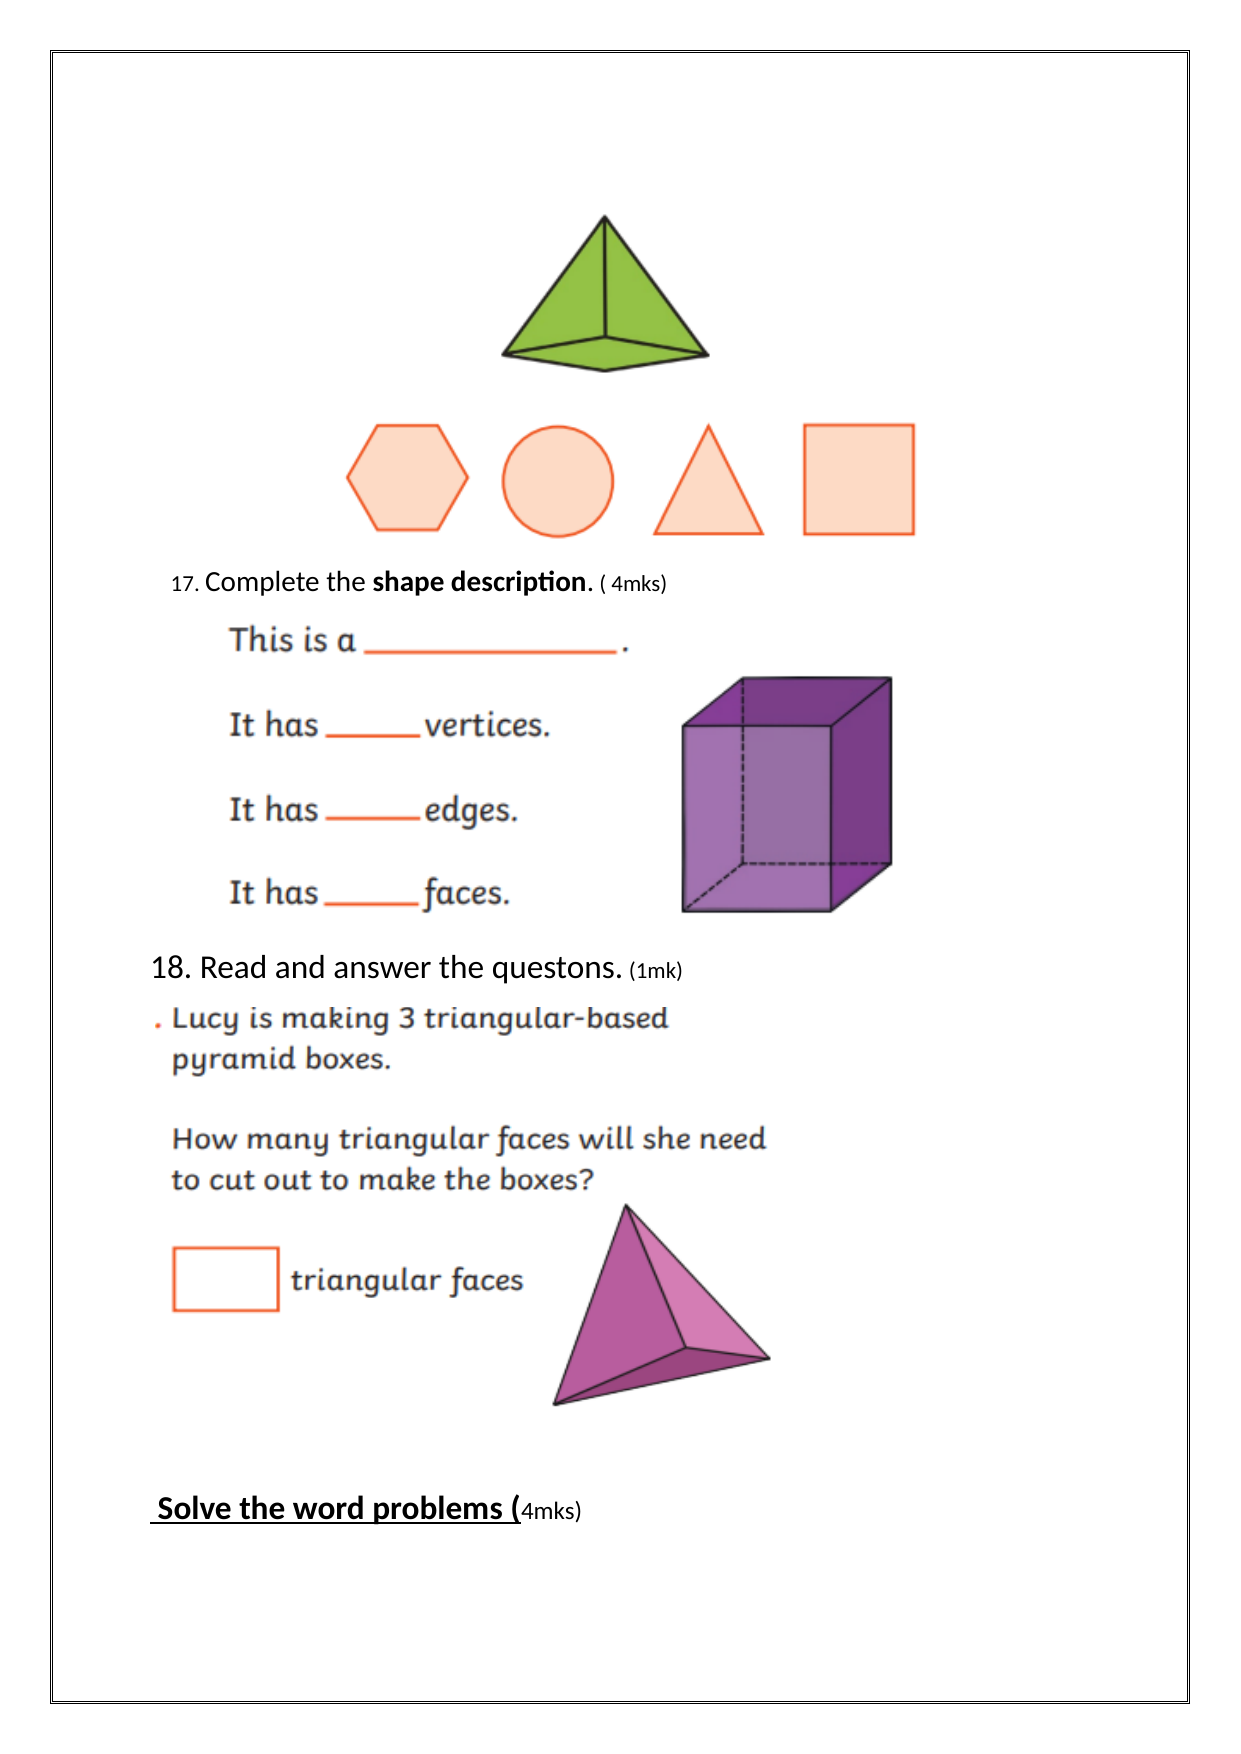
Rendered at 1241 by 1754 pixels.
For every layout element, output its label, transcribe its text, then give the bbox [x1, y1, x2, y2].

text 17. Complete the shape description. ( 4mks) [150, 563, 1090, 599]
picture [320, 196, 929, 545]
text Solve the word problems (4mks) [150, 1487, 1090, 1528]
picture [201, 609, 919, 942]
text 18. Read and answer the questons. (1mk) [150, 946, 1090, 987]
picture [155, 1007, 812, 1422]
